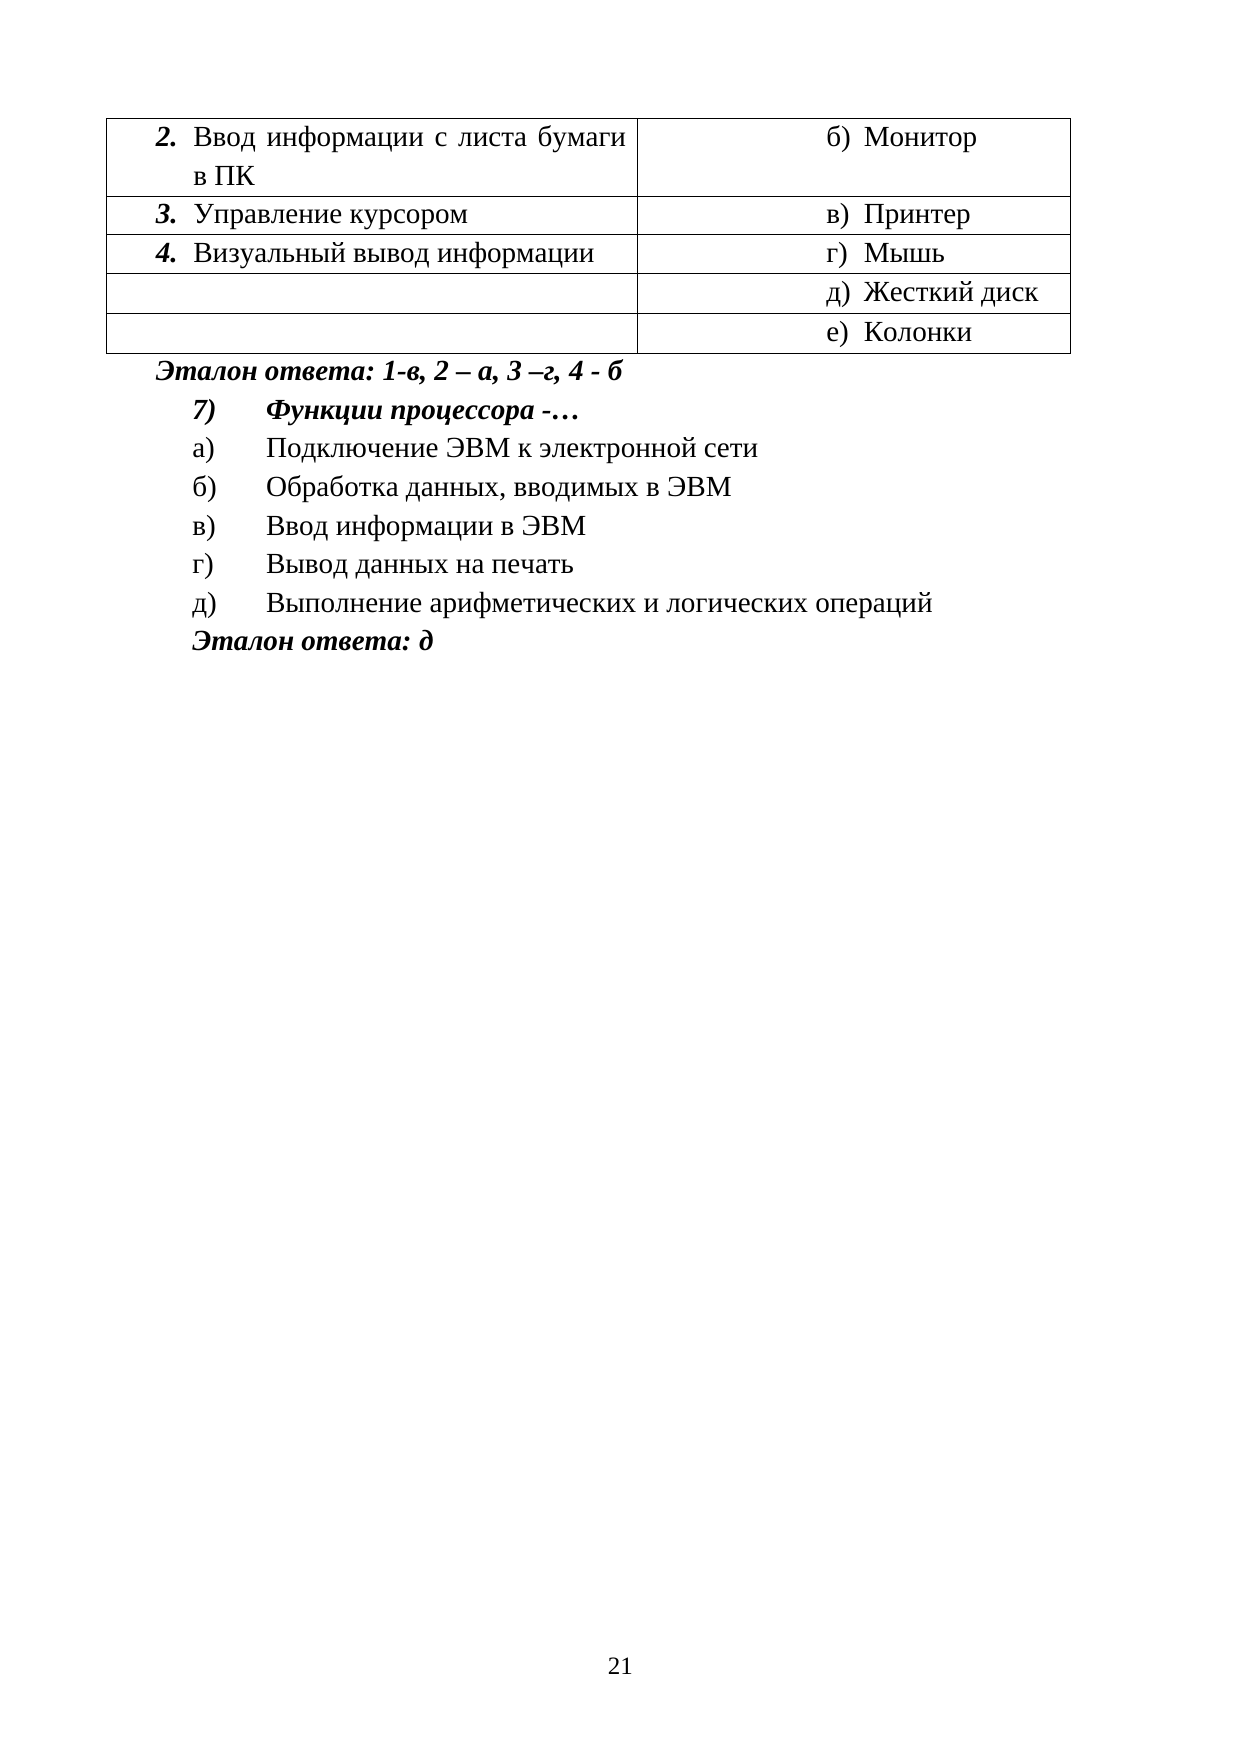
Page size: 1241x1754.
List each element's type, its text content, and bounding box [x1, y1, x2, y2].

table_cell Монитор [638, 119, 1070, 196]
table_cell Ввод информации с листа бумаги в ПК [107, 119, 637, 196]
list Обработка данных, вводимых в ЭВМ [118, 469, 1122, 503]
list Вывод данных на печать [118, 546, 1122, 580]
list Ввод информации в ЭВМ [118, 508, 1122, 541]
table_cell [107, 314, 637, 352]
table_cell Мышь [638, 235, 1070, 273]
table_cell [107, 274, 637, 313]
table_cell Визуальный вывод информации [107, 235, 637, 273]
list Выполнение арифметических и логических операций [118, 585, 1122, 618]
list Функции процессора -… [118, 392, 1087, 426]
list Эталон ответа: 1-в, 2 – а, 3 –г, 4 - б [156, 353, 1122, 387]
table_cell Управление курсором [107, 197, 637, 234]
list Подключение ЭВМ к электронной сети [118, 431, 1122, 464]
table_cell Принтер [638, 197, 1070, 234]
table_cell Колонки [638, 314, 1070, 352]
table_cell Жесткий диск [638, 274, 1070, 313]
list Эталон ответа: д [118, 623, 1122, 657]
